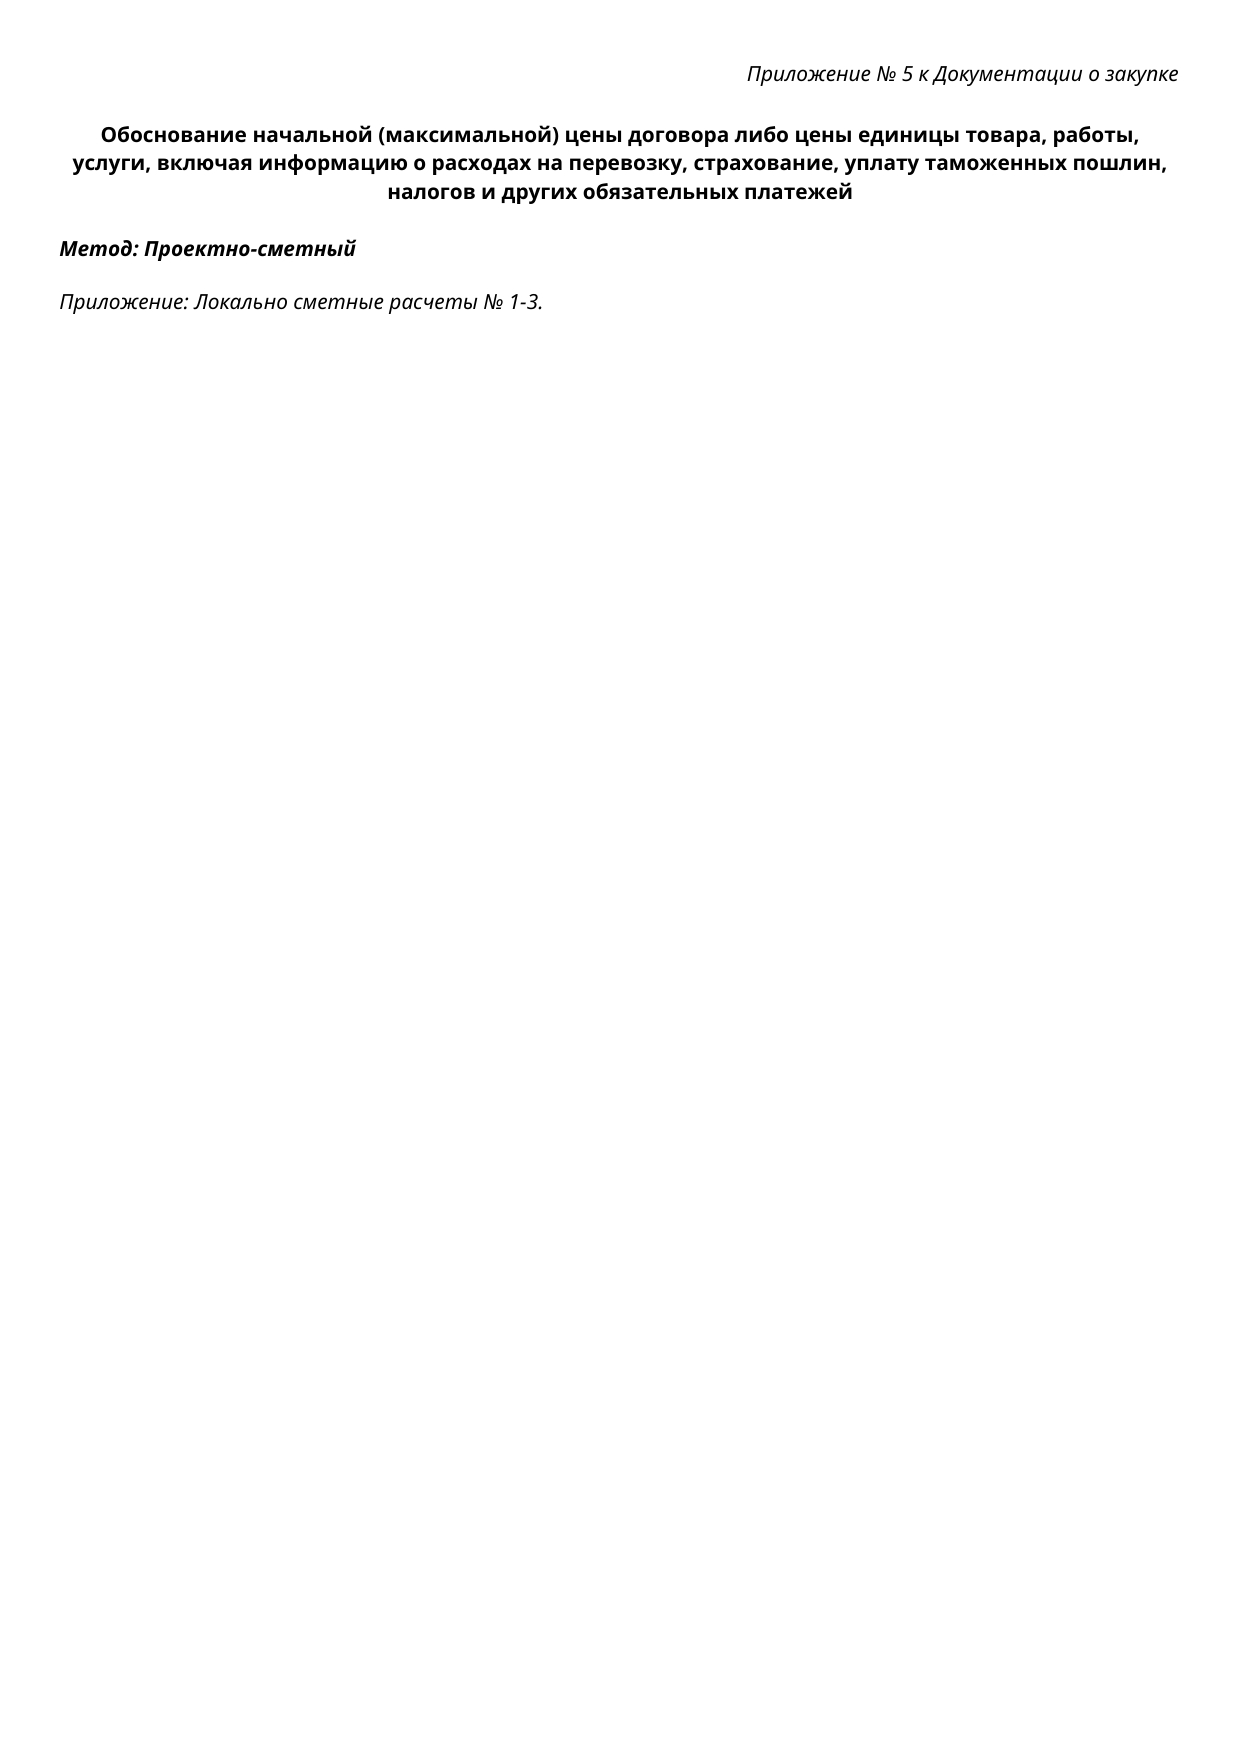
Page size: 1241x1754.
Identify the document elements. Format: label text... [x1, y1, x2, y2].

text Обоснование начальной (максимальной) цены договора либо цены единицы товара, работы, услуги, включая информацию о расходах на перевозку, страхование, уплату таможенных пошлин, налогов и других обязательных платежей [59, 120, 1181, 205]
text Метод: Проектно-сметный [59, 234, 1181, 262]
text Приложение: Локально сметные расчеты № 1-3. [59, 287, 1181, 316]
list Приложение № 5 к Документации о закупке [134, 59, 1181, 87]
